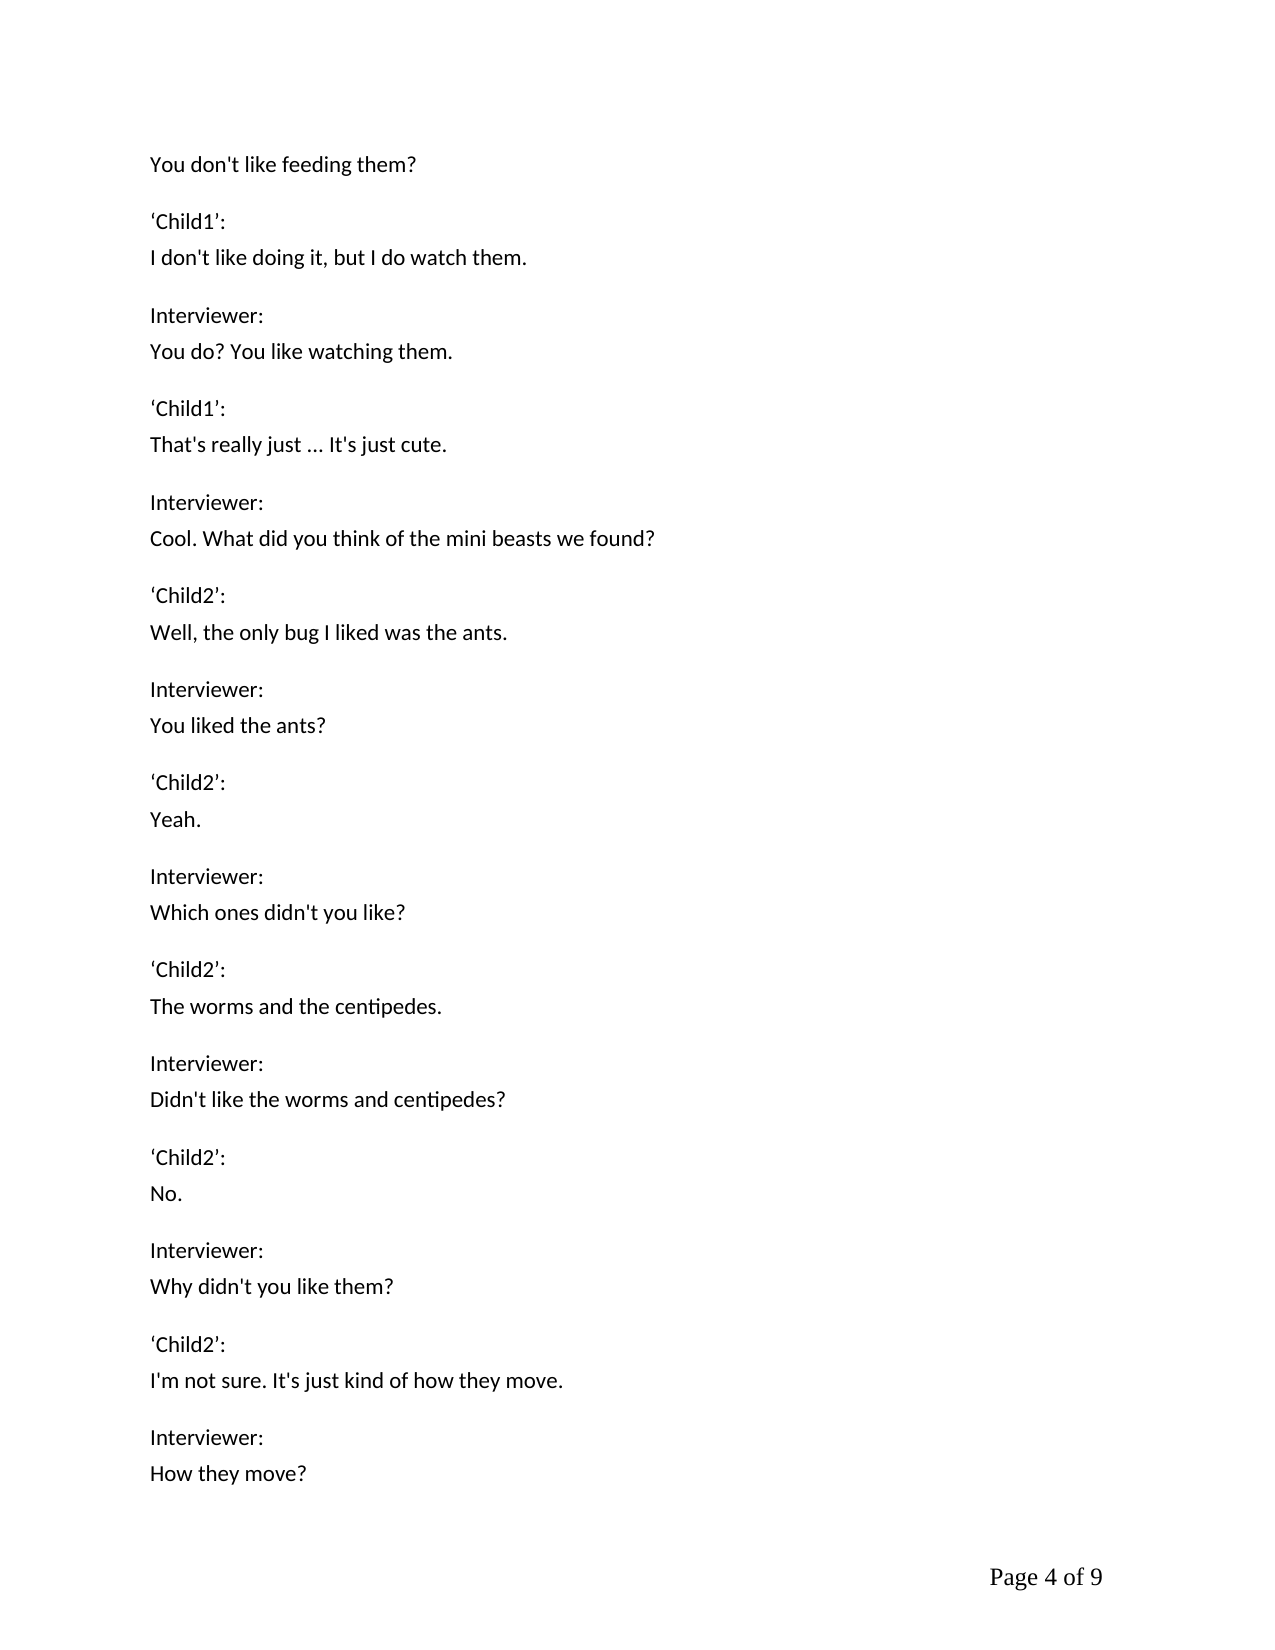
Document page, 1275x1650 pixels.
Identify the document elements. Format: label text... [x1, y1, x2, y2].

text ‘Child2’: [150, 1330, 1125, 1358]
text Interviewer: [150, 862, 1125, 890]
text You do? You like watching them. [150, 337, 1125, 365]
text Which ones didn't you like? [150, 898, 1125, 926]
text Interviewer: [150, 1049, 1125, 1077]
text Interviewer: [150, 675, 1125, 703]
text ‘Child2’: [150, 581, 1125, 609]
text Interviewer: [150, 488, 1125, 516]
text The worms and the centipedes. [150, 992, 1125, 1020]
text Yeah. [150, 805, 1125, 833]
text Interviewer: [150, 1423, 1125, 1451]
text You don't like feeding them? [150, 150, 1125, 178]
text No. [150, 1179, 1125, 1207]
text I'm not sure. It's just kind of how they move. [150, 1366, 1125, 1394]
text Interviewer: [150, 301, 1125, 329]
text ‘Child2’: [150, 956, 1125, 983]
text I don't like doing it, but I do watch them. [150, 243, 1125, 272]
text ‘Child2’: [150, 1143, 1125, 1171]
text ‘Child2’: [150, 768, 1125, 796]
text That's really just ... It's just cute. [150, 431, 1125, 459]
text How they move? [150, 1459, 1125, 1488]
text Didn't like the worms and centipedes? [150, 1085, 1125, 1113]
text Interviewer: [150, 1236, 1125, 1264]
text Why didn't you like them? [150, 1272, 1125, 1301]
text Cool. What did you think of the mini beasts we found? [150, 524, 1125, 552]
text You liked the ants? [150, 711, 1125, 739]
text ‘Child1’: [150, 207, 1125, 235]
text Well, the only bug I liked was the ants. [150, 618, 1125, 646]
text ‘Child1’: [150, 394, 1125, 422]
